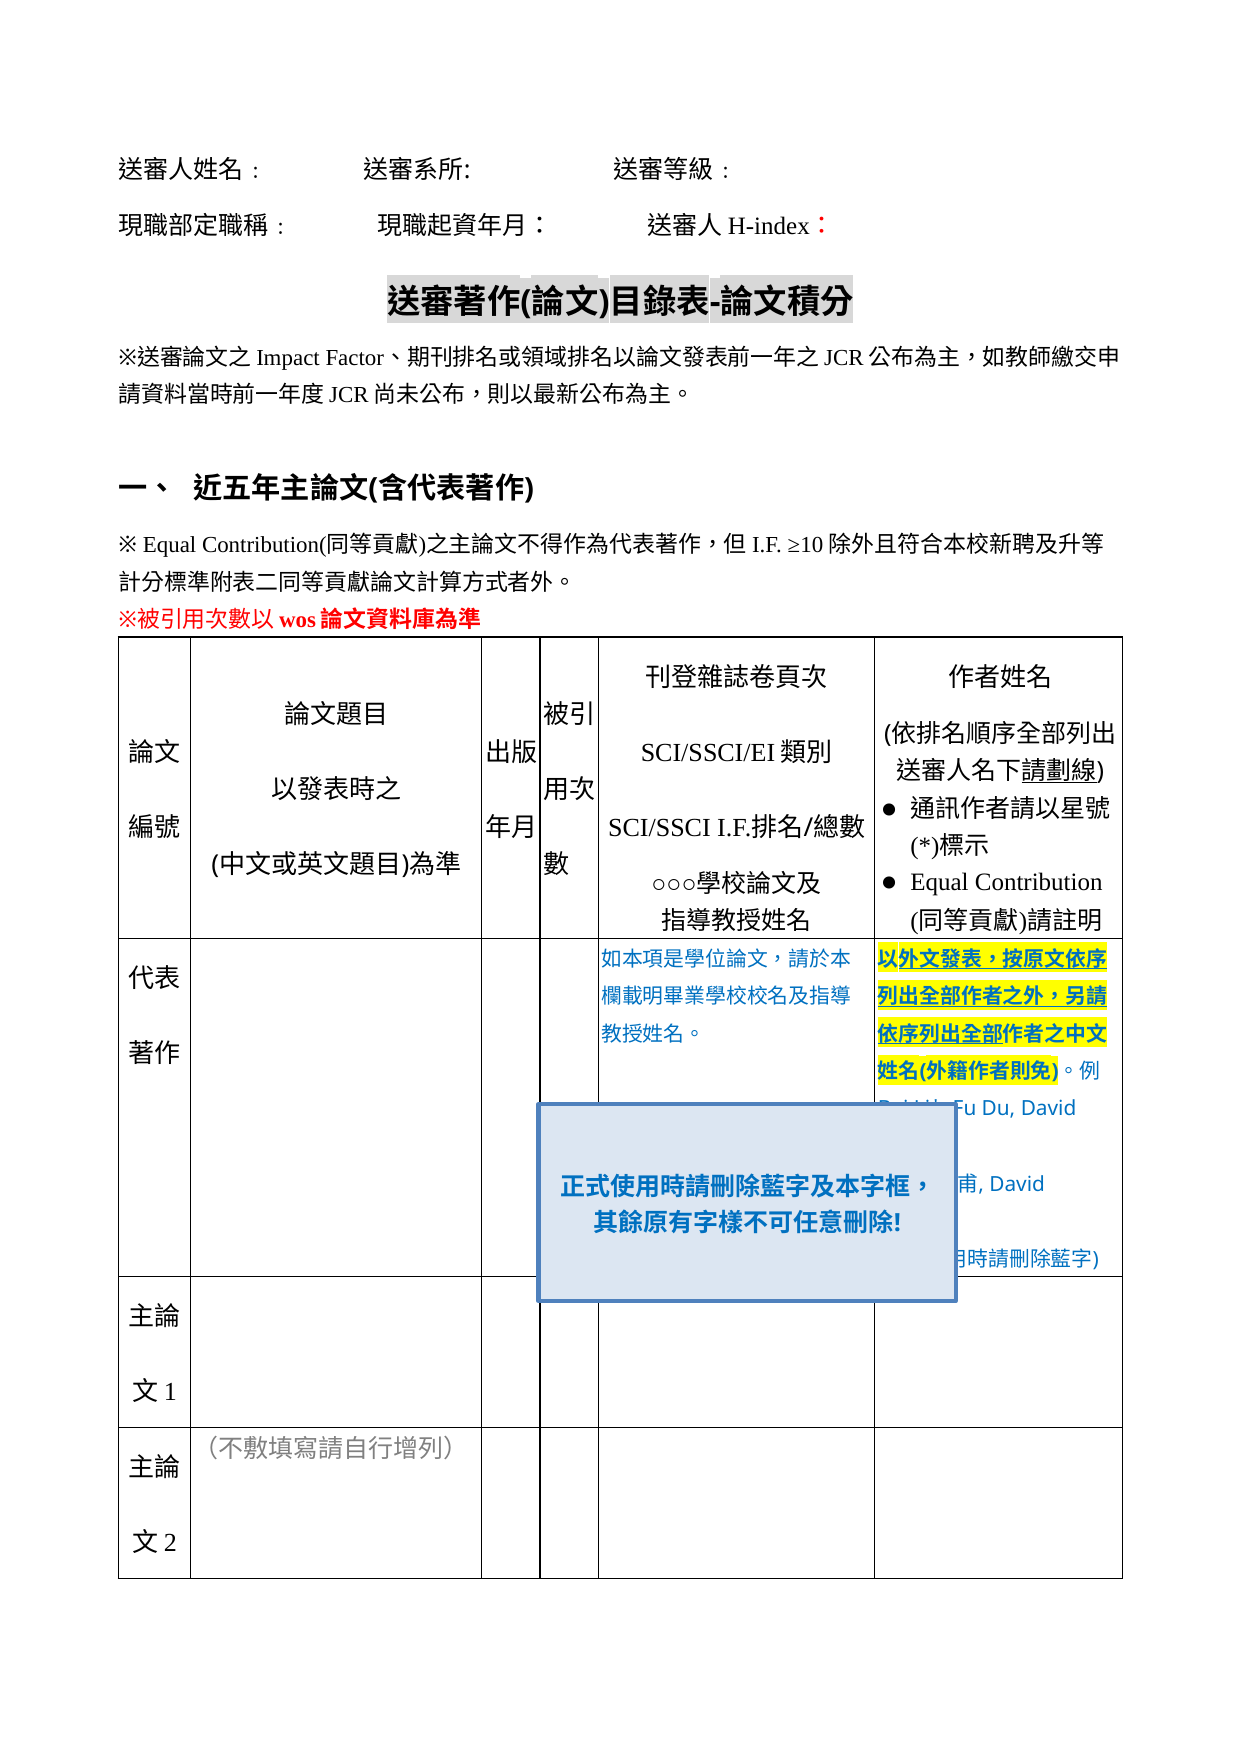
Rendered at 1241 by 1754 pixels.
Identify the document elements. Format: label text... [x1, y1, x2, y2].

table_cell [482, 1428, 539, 1578]
table_cell 主論文2 [119, 1428, 190, 1578]
list 近五年主論文(含代表著作) [118, 449, 1122, 524]
text 現職部定職稱﹕ 現職起資年月： 送審人H-index： [118, 205, 1122, 243]
table_cell [541, 1303, 598, 1427]
table_cell 以外文發表，按原文依序列出全部作者之外，另請依序列出全部作者之中文姓名(外籍作者則免)。例 Bai Li*, Fu Du, David Foster. 李白*,杜甫, David Foster。 (正式使用時請刪除藍字) [875, 939, 1122, 1276]
table_cell [599, 1428, 874, 1578]
table_cell 主論文1 [119, 1277, 190, 1427]
text ※送審論文之Impact Factor、期刊排名或領域排名以論文發表前一年之JCR公布為主，如教師繳交申請資料當時前一年度JCR尚未公布，則以最新公布為主。 [118, 336, 1122, 411]
text ※ Equal Contribution(同等貢獻)之主論文不得作為代表著作，但 I.F. ≥10 除外且符合本校新聘及升等計分標準附表二同等貢獻論文計算方式者外。 [118, 524, 1122, 599]
table_header 被引用次數 [541, 638, 598, 937]
table_cell [541, 939, 598, 1102]
table_cell [482, 1277, 539, 1427]
table_cell [875, 1277, 1122, 1427]
table_cell [541, 1428, 598, 1578]
table_header 作者姓名 (依排名順序全部列出送審人名下請劃線) 通訊作者請以星號 (*)標示 Equal Contribution (同等貢獻)請註明 [875, 638, 1122, 937]
table_cell 如本項是學位論文，請於本欄載明畢業學校校名及指導教授姓名。 [599, 939, 874, 1102]
table_cell 代表著作 [119, 939, 190, 1276]
table_cell [191, 939, 481, 1276]
table_cell [599, 1303, 874, 1427]
table_header 刊登雜誌卷頁次 SCI/SSCI/EI類別 SCI/SSCI I.F.排名/總數 ○○○學校論文及 指導教授姓名 [599, 638, 874, 937]
table_cell [191, 1277, 481, 1427]
table_cell （不敷填寫請自行增列） [191, 1428, 481, 1578]
table_header 論文編號 [119, 638, 190, 937]
text 送審著作(論文)目錄表-論文積分 [118, 261, 1122, 336]
text ※被引用次數以wos論文資料庫為準 [118, 599, 1122, 636]
table_header 論文題目 以發表時之 (中文或英文題目)為準 [191, 638, 481, 937]
text 送審人姓名﹕ 送審系所: 送審等級﹕ [118, 149, 1122, 186]
table_cell [482, 939, 539, 1276]
table_cell [875, 1428, 1122, 1578]
table_header 出版年月 [482, 638, 539, 937]
